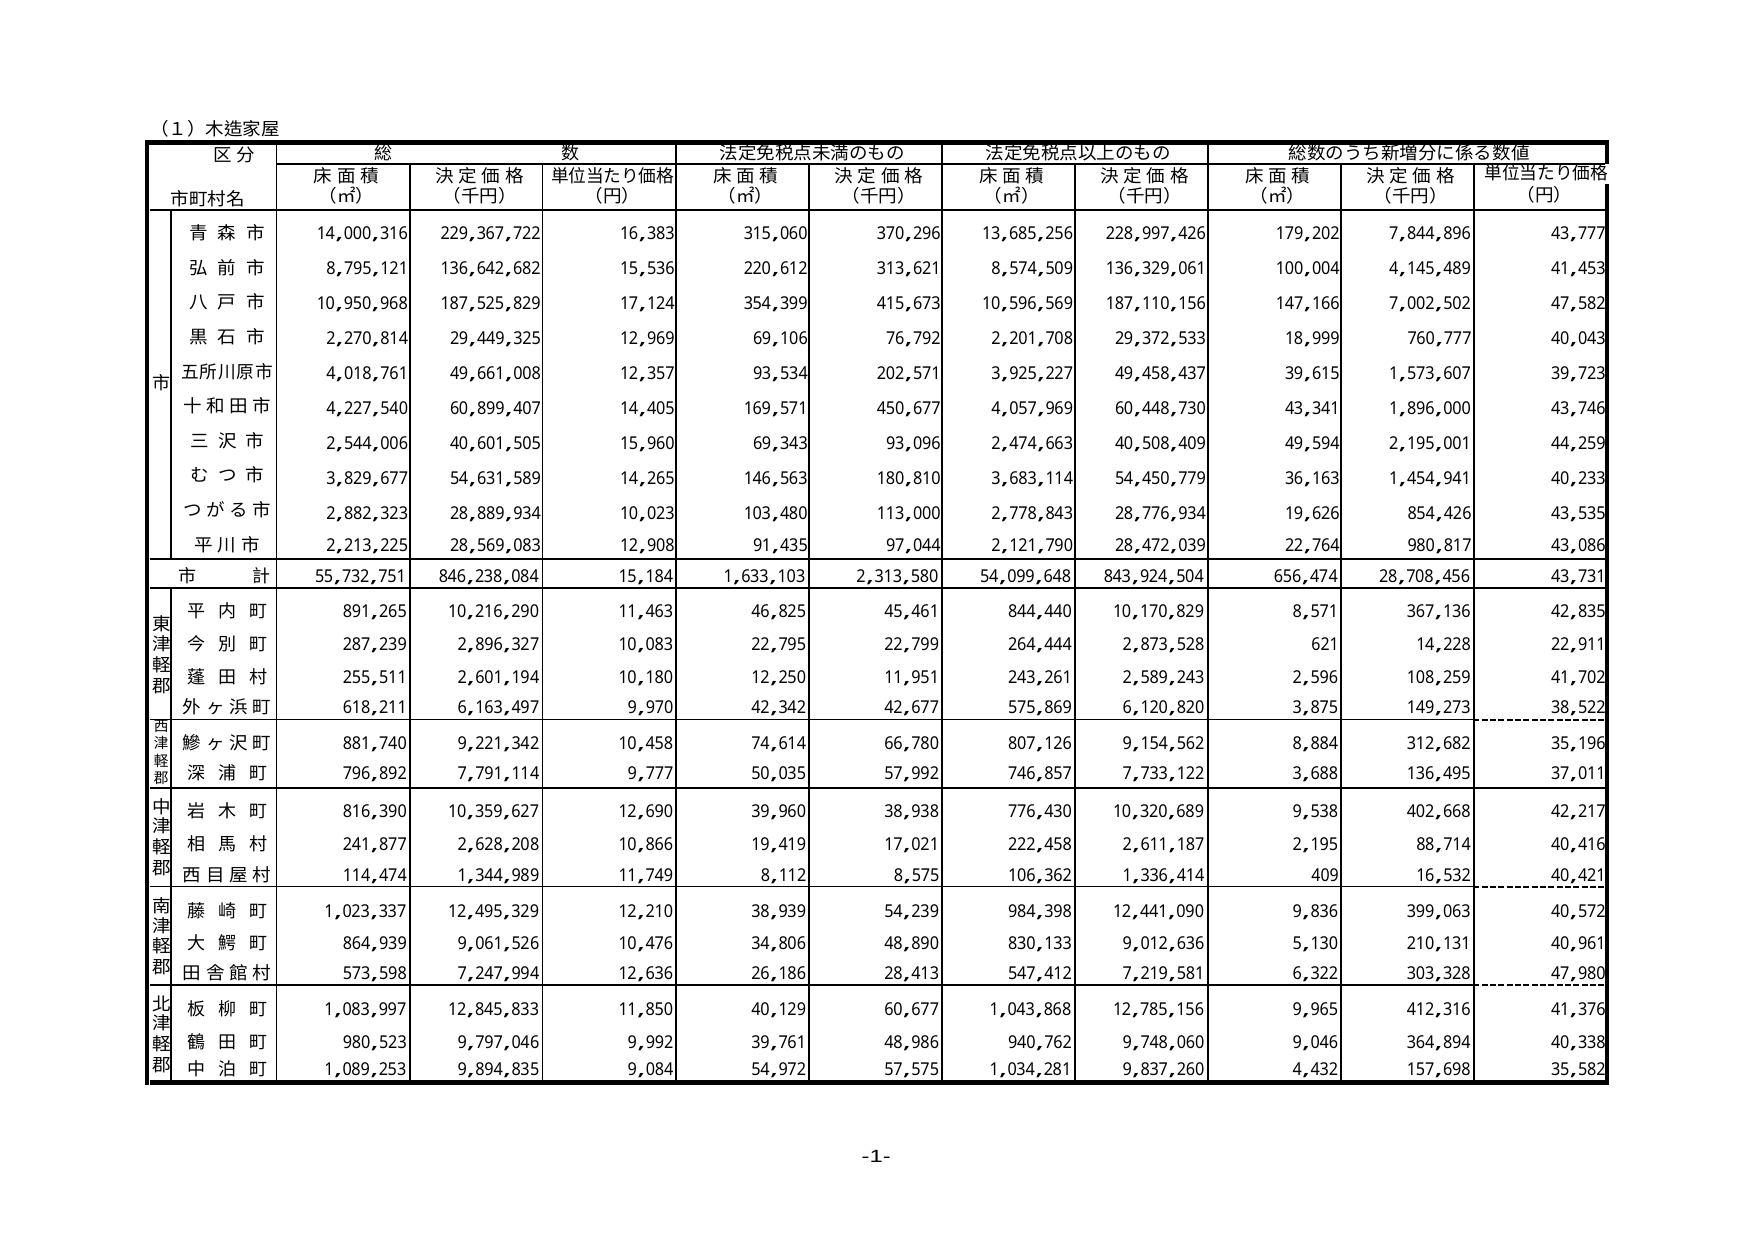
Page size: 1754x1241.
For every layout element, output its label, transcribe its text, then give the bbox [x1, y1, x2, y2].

table_cell 843,924,504 [1076, 560, 1207, 587]
table_cell 青 森 市 弘 前 市 八 戸 市 黒 石 市 五所川原市十 和 田 市三 沢 市 む つ 市 つ が る 市平 川 市 [172, 211, 276, 558]
table_cell 11,951 [810, 660, 941, 692]
table_cell 蓬 [172, 660, 210, 692]
table_cell 9,992 [543, 1023, 675, 1053]
table_cell 8,575 [810, 860, 941, 886]
table_cell 9,154,562 [1076, 720, 1207, 758]
table_cell 9,538 [1209, 789, 1340, 827]
table_cell 11,850 [543, 986, 675, 1022]
table_cell 岩 [172, 789, 210, 827]
table_cell 町 [240, 1053, 276, 1080]
table_cell 6,322 [1209, 958, 1340, 984]
table_cell 746,857 [943, 758, 1074, 787]
table_cell 846,238,084 [411, 560, 542, 587]
table_cell 618,211 [277, 693, 409, 718]
table_cell 39,761 [677, 1023, 808, 1053]
table_cell 39,960 [677, 789, 808, 827]
table_cell 中 [172, 1053, 210, 1080]
table_cell 573,598 [277, 958, 409, 984]
table_cell 22,795 [677, 627, 808, 659]
table_cell 621 [1209, 627, 1340, 659]
table_cell 2,313,580 [810, 560, 941, 587]
table_cell 13,685,256 8,574,509 10,596,569 2,201,708 3,925,227 4,057,969 2,474,663 3,683,114 2,778,843 2,121,790 [943, 211, 1074, 558]
table_cell 7,844,896 4,145,489 7,002,502 760,777 1,573,607 1,896,000 2,195,001 1,454,941 854,426 980,817 [1342, 211, 1473, 558]
table_cell 38,522 [1475, 693, 1605, 718]
table_cell 287,239 [277, 627, 409, 659]
table_cell 34,806 [677, 925, 808, 958]
table_cell 10,180 [543, 660, 675, 692]
table_cell 床 面 積 （㎡） [277, 165, 409, 209]
table_cell 町 [240, 589, 276, 627]
table_cell 決 定 価 格 （千円） [1076, 165, 1207, 209]
table_cell 315,060 220,612 354,399 69,106 93,534 169,571 69,343 146,563 103,480 91,435 [677, 211, 808, 558]
table_cell 4,432 [1209, 1053, 1340, 1080]
table_cell 108,259 [1342, 660, 1473, 692]
table_cell 12,690 [543, 789, 675, 827]
table_cell 50,035 [677, 758, 808, 787]
table_cell 中津軽郡 [149, 788, 170, 886]
table_cell 3,875 [1209, 693, 1340, 718]
table_cell 町 [240, 627, 276, 659]
table_cell 1,083,997 [277, 986, 409, 1022]
table_cell 11,463 [543, 589, 675, 627]
table_cell 別 [210, 627, 239, 659]
table_cell 46,825 [677, 589, 808, 627]
table_cell 7,247,994 [411, 958, 542, 984]
table_cell 3,688 [1209, 758, 1340, 787]
table_cell 西 津軽郡 [149, 720, 170, 787]
table_cell 48,986 [810, 1023, 941, 1053]
table_cell 22,799 [810, 627, 941, 659]
table_cell 12,495,329 [411, 887, 542, 925]
table_cell 40,416 [1475, 827, 1605, 859]
table_cell 42,217 [1475, 789, 1605, 827]
table_cell 10,458 [543, 720, 675, 758]
table_cell 町 [240, 1023, 276, 1053]
table_cell 48,890 [810, 925, 941, 958]
table_cell 田 [210, 660, 239, 692]
table_cell 藤 [172, 887, 210, 925]
table_cell [210, 560, 239, 587]
table_cell 10,359,627 [411, 789, 542, 827]
table_cell 210,131 [1342, 925, 1473, 958]
table_cell 9,748,060 [1076, 1023, 1207, 1053]
table_cell 14,228 [1342, 627, 1473, 659]
table_cell 9,061,526 [411, 925, 542, 958]
table_cell 243,261 [943, 660, 1074, 692]
table_cell 656,474 [1209, 560, 1340, 587]
table_cell 45,461 [810, 589, 941, 627]
table_cell 35,582 [1475, 1053, 1605, 1080]
table_cell 12,210 [543, 887, 675, 925]
table_cell 8,884 [1209, 720, 1340, 758]
table_cell 7,791,114 [411, 758, 542, 787]
table_cell 平 [172, 589, 210, 627]
table_cell 10,083 [543, 627, 675, 659]
table_cell 馬 [210, 827, 239, 859]
table_cell 鶴 [172, 1023, 210, 1053]
table_cell 10,320,689 [1076, 789, 1207, 827]
table_cell 14,000,316 8,795,121 10,950,968 2,270,814 4,018,761 4,227,540 2,544,006 3,829,677 2,882,323 2,213,225 [277, 211, 409, 558]
table_cell 136,495 [1342, 758, 1473, 787]
table_cell 16,383 15,536 17,124 12,969 12,357 14,405 15,960 14,265 10,023 12,908 [543, 211, 675, 558]
table_header 区 分 市町村名 [149, 145, 276, 209]
table_cell 1,034,281 [943, 1053, 1074, 1080]
table_cell 40,572 [1475, 886, 1605, 925]
table_cell 149,273 [1342, 693, 1473, 718]
table_cell 2,589,243 [1076, 660, 1207, 692]
table_cell 43,731 [1475, 560, 1605, 587]
table_cell 2,601,194 [411, 660, 542, 692]
table_cell 市 [149, 210, 170, 558]
table_cell 北津軽郡 [149, 985, 170, 1080]
table_cell 12,250 [677, 660, 808, 692]
table_cell 相 [172, 827, 210, 859]
table_cell 409 [1209, 860, 1340, 886]
table_cell 10,476 [543, 925, 675, 958]
table_cell 43,777 41,453 47,582 40,043 39,723 43,746 44,259 40,233 43,535 43,086 [1475, 211, 1605, 558]
table_cell 547,412 [943, 958, 1074, 984]
table_cell 22,911 [1475, 627, 1605, 659]
table_cell 泊 [210, 1053, 239, 1080]
table_cell 町 [240, 925, 276, 958]
table_cell 38,938 [810, 789, 941, 827]
table_cell 402,668 [1342, 789, 1473, 827]
table_cell 2,611,187 [1076, 827, 1207, 859]
table_cell 370,296 313,621 415,673 76,792 202,571 450,677 93,096 180,810 113,000 97,044 [810, 211, 941, 558]
table_cell 40,338 [1475, 1023, 1605, 1053]
table_cell 村 [240, 827, 276, 859]
table_cell 179,202 100,004 147,166 18,999 39,615 43,341 49,594 36,163 19,626 22,764 [1209, 211, 1340, 558]
table_cell 鰐 [210, 925, 239, 958]
table_cell 9,777 [543, 758, 675, 787]
table_cell 41,376 [1475, 984, 1605, 1022]
table_cell 830,133 [943, 925, 1074, 958]
table_cell 796,892 [277, 758, 409, 787]
table_cell 255,511 [277, 660, 409, 692]
table_cell 47,980 [1475, 958, 1605, 984]
table_cell 田 [210, 1023, 239, 1053]
table_cell 10,170,829 [1076, 589, 1207, 627]
table_cell 2,195 [1209, 827, 1340, 859]
table_cell 1,023,337 [277, 887, 409, 925]
table_cell 940,762 [943, 1023, 1074, 1053]
table_cell 1,043,868 [943, 986, 1074, 1022]
table_cell 床 面 積 （㎡） [677, 165, 808, 209]
table_header 総 [277, 145, 410, 163]
table_cell 村 [240, 660, 276, 692]
table_cell 9,836 [1209, 887, 1340, 925]
table_cell 17,021 [810, 827, 941, 859]
table_cell 57,575 [810, 1053, 941, 1080]
table_cell 42,835 [1475, 589, 1605, 627]
table_cell 816,390 [277, 789, 409, 827]
table_cell 板 [172, 986, 210, 1022]
table_cell 9,221,342 [411, 720, 542, 758]
table_cell 12,636 [543, 958, 675, 984]
table_cell 8,112 [677, 860, 808, 886]
table_cell 40,421 [1475, 860, 1605, 886]
table_cell 55,732,751 [277, 560, 409, 587]
table_header 数 [543, 145, 675, 163]
table_cell 57,992 [810, 758, 941, 787]
table_cell 222,458 [943, 827, 1074, 859]
table_cell 60,677 [810, 986, 941, 1022]
table_header 法定免税点未満のもの [677, 145, 941, 163]
table_cell 東津軽郡 [149, 588, 170, 718]
table_cell 157,698 [1342, 1053, 1473, 1080]
table_cell 891,265 [277, 589, 409, 627]
table_cell [149, 559, 171, 587]
table_cell 9,970 [543, 693, 675, 718]
table_header [410, 145, 543, 163]
table_cell 881,740 [277, 720, 409, 758]
table_cell 9,837,260 [1076, 1053, 1207, 1080]
table_cell 5,130 [1209, 925, 1340, 958]
table_cell 15,184 [543, 560, 675, 587]
table_cell 364,894 [1342, 1023, 1473, 1053]
table_cell 浦 [210, 758, 239, 787]
table_cell 崎 [210, 887, 239, 925]
table_cell 9,797,046 [411, 1023, 542, 1053]
text （１）木造家屋 [150, 116, 1621, 140]
table_cell 1,089,253 [277, 1053, 409, 1080]
table_cell 399,063 [1342, 887, 1473, 925]
table_cell 単位当たり価格 （円） [543, 165, 675, 209]
table_header 総数のうち新増分に係る数値 [1209, 145, 1605, 163]
table_cell 40,961 [1475, 925, 1605, 958]
table_cell 2,596 [1209, 660, 1340, 692]
table_cell 柳 [210, 986, 239, 1022]
table_cell 6,120,820 [1076, 693, 1207, 718]
table_cell 26,186 [677, 958, 808, 984]
table_cell 864,939 [277, 925, 409, 958]
table_cell 10,866 [543, 827, 675, 859]
table_cell 35,196 [1475, 719, 1605, 758]
table_cell 今 [172, 627, 210, 659]
table_cell 38,939 [677, 887, 808, 925]
table_cell 深 [172, 758, 210, 787]
table_cell 11,749 [543, 860, 675, 886]
table_cell 28,708,456 [1342, 560, 1473, 587]
table_cell 37,011 [1475, 758, 1605, 787]
table_cell 西 目 屋 村 [172, 860, 276, 886]
table_cell 12,441,090 [1076, 887, 1207, 925]
table_cell 42,342 [677, 693, 808, 718]
table_cell 外 ヶ 浜 町 [172, 693, 276, 718]
table_cell 66,780 [810, 720, 941, 758]
table_cell 303,328 [1342, 958, 1473, 984]
table_cell 床 面 積 （㎡） [1209, 165, 1340, 209]
table_cell 88,714 [1342, 827, 1473, 859]
table_cell 776,430 [943, 789, 1074, 827]
table_cell 鰺 ヶ 沢 町 [172, 720, 276, 758]
table_cell 12,785,156 [1076, 986, 1207, 1022]
table_cell 807,126 [943, 720, 1074, 758]
table_cell 決 定 価 格 （千円） [411, 165, 542, 209]
table_cell 9,084 [543, 1053, 675, 1080]
table_cell 6,163,497 [411, 693, 542, 718]
table_cell 単位当たり価格 [1475, 164, 1607, 184]
table_cell 1,344,989 [411, 860, 542, 886]
table_cell 367,136 [1342, 589, 1473, 627]
table_cell 大 [172, 925, 210, 958]
table_cell 1,336,414 [1076, 860, 1207, 886]
table_cell 980,523 [277, 1023, 409, 1053]
table_cell 74,614 [677, 720, 808, 758]
table_cell 844,440 [943, 589, 1074, 627]
table_cell 9,046 [1209, 1023, 1340, 1053]
table_cell 54,239 [810, 887, 941, 925]
table_cell 241,877 [277, 827, 409, 859]
table_cell 54,099,648 [943, 560, 1074, 587]
table_cell 計 [240, 560, 276, 587]
table_cell 9,965 [1209, 986, 1340, 1022]
table_cell 19,419 [677, 827, 808, 859]
table_cell 28,413 [810, 958, 941, 984]
table_cell 市 [171, 560, 210, 587]
table_cell 8,571 [1209, 589, 1340, 627]
table_cell 2,873,528 [1076, 627, 1207, 659]
table_cell 2,896,327 [411, 627, 542, 659]
table_cell 町 [240, 789, 276, 827]
table_cell 312,682 [1342, 720, 1473, 758]
table_cell 南津軽郡 [149, 887, 170, 984]
table_cell 12,845,833 [411, 986, 542, 1022]
table_cell 町 [240, 758, 276, 787]
table_cell 田 舎 館 村 [172, 958, 276, 984]
table_cell 228,997,426 136,329,061 187,110,156 29,372,533 49,458,437 60,448,730 40,508,409 54,450,779 28,776,934 28,472,039 [1076, 211, 1207, 558]
table_cell 1,633,103 [677, 560, 808, 587]
table_cell 9,894,835 [411, 1053, 542, 1080]
table_cell 町 [240, 887, 276, 925]
table_cell 264,444 [943, 627, 1074, 659]
table_cell 町 [240, 986, 276, 1022]
table_cell 10,216,290 [411, 589, 542, 627]
table_cell 決 定 価 格 （千円） [810, 165, 941, 209]
table_cell 7,733,122 [1076, 758, 1207, 787]
text -1- [357, 1146, 1395, 1166]
table_cell （円） [1475, 184, 1605, 209]
table_cell 9,012,636 [1076, 925, 1207, 958]
table_cell 54,972 [677, 1053, 808, 1080]
table_cell 42,677 [810, 693, 941, 718]
table_cell 内 [210, 589, 239, 627]
table_cell 2,628,208 [411, 827, 542, 859]
table_cell 41,702 [1475, 660, 1605, 692]
table_cell 木 [210, 789, 239, 827]
table_header 法定免税点以上のもの [943, 145, 1207, 163]
table_cell 決 定 価 格 （千円） [1342, 165, 1473, 209]
table_cell 412,316 [1342, 986, 1473, 1022]
table_cell 7,219,581 [1076, 958, 1207, 984]
table_cell 984,398 [943, 887, 1074, 925]
table_cell 106,362 [943, 860, 1074, 886]
table_cell 575,869 [943, 693, 1074, 718]
table_cell 16,532 [1342, 860, 1473, 886]
table_cell 床 面 積 （㎡） [943, 165, 1074, 209]
table_cell 40,129 [677, 986, 808, 1022]
table_cell 114,474 [277, 860, 409, 886]
table_cell 229,367,722 136,642,682 187,525,829 29,449,325 49,661,008 60,899,407 40,601,505 54,631,589 28,889,934 28,569,083 [411, 211, 542, 558]
